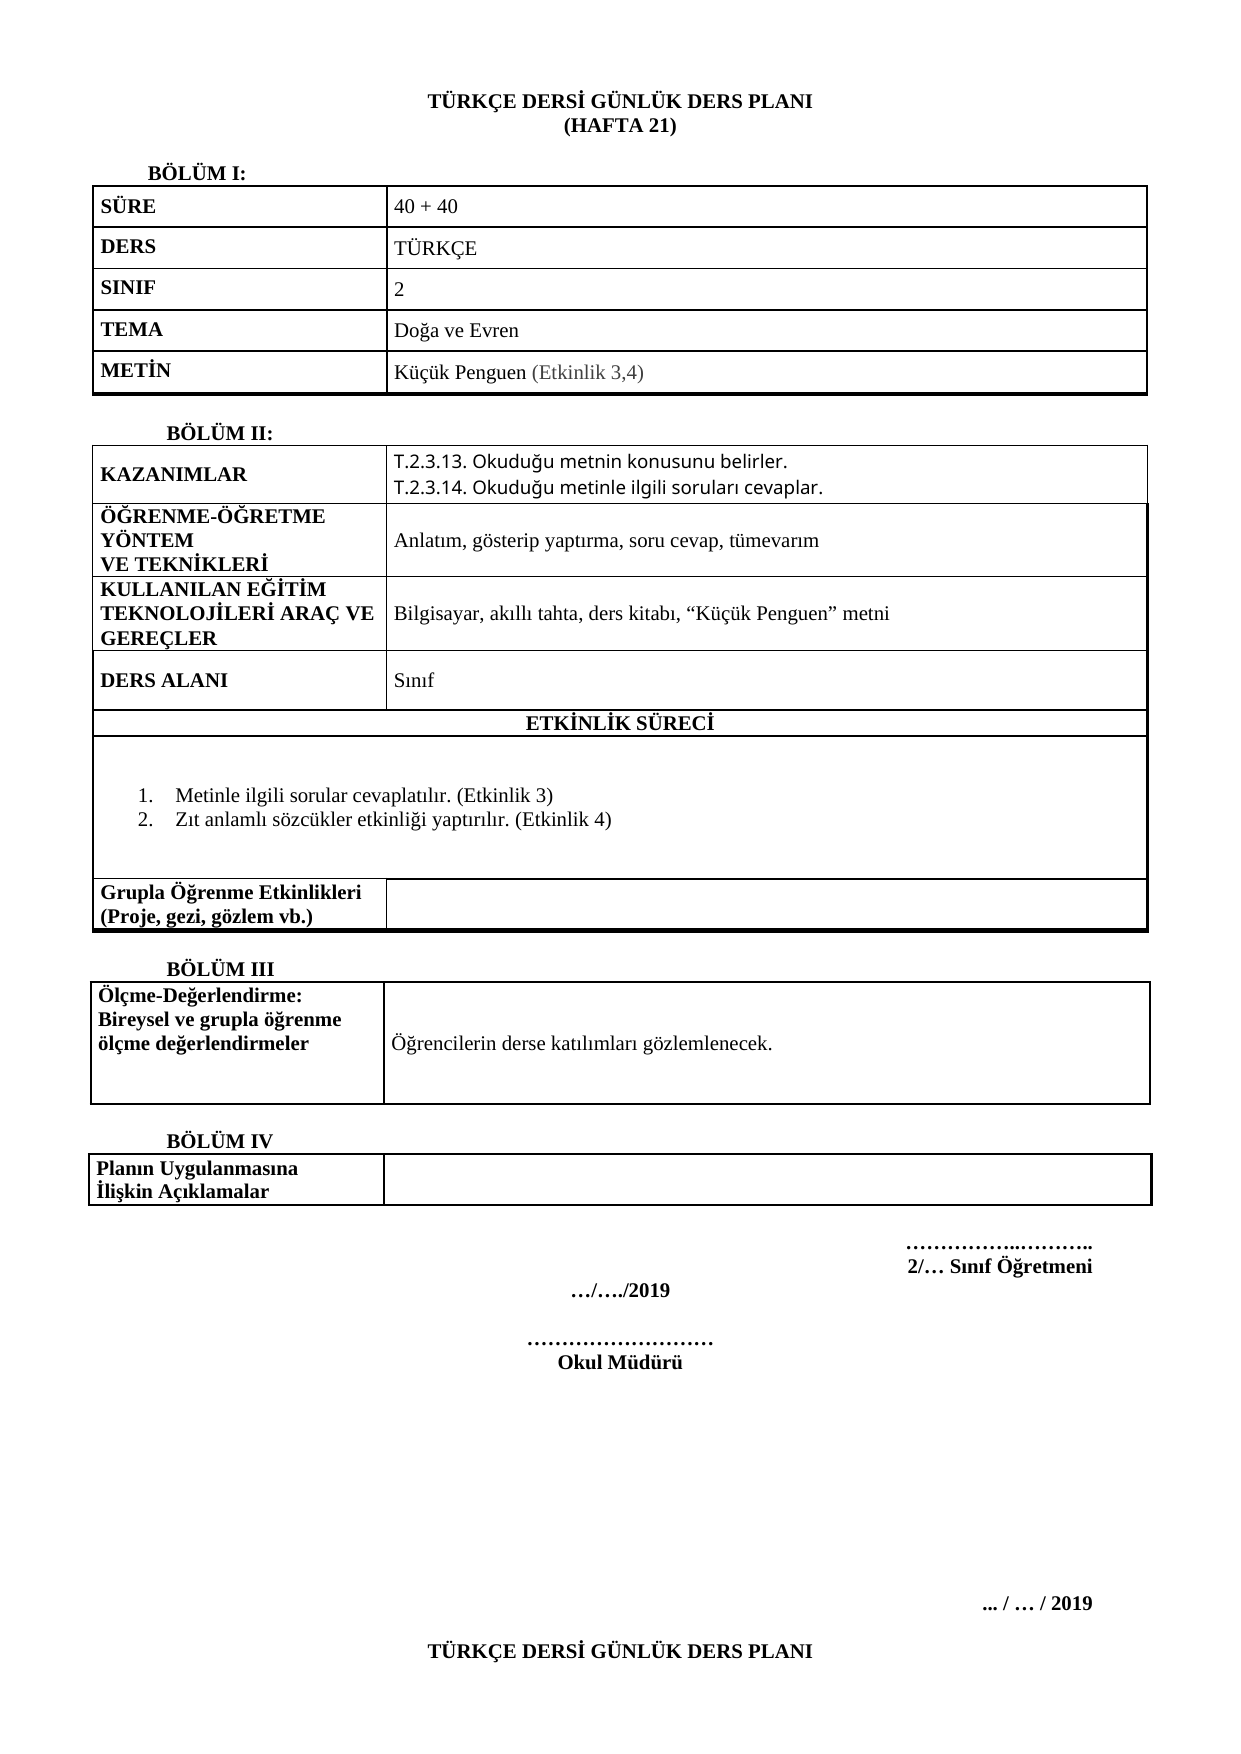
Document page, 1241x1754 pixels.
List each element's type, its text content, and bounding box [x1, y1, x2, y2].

table_cell ETKİNLİK SÜRECİ [94, 711, 1146, 734]
table_cell Sınıf [387, 651, 1146, 709]
table_header [385, 1155, 1150, 1203]
table_cell Grupla Öğrenme Etkinlikleri (Proje, gezi, gözlem vb.) [94, 879, 386, 928]
table_cell Bilgisayar, akıllı tahta, ders kitabı, “Küçük Penguen” metni [387, 577, 1146, 649]
text (HAFTA 21) [148, 113, 1092, 137]
table_header KAZANIMLAR [93, 446, 386, 503]
text Okul Müdürü [148, 1350, 1092, 1374]
text 2/… Sınıf Öğretmeni [148, 1254, 1092, 1278]
text TÜRKÇE DERSİ GÜNLÜK DERS PLANI [148, 1639, 1092, 1663]
text ……………..……….. [148, 1230, 1092, 1254]
table_cell DERS [94, 228, 386, 268]
table_cell Küçük Penguen (Etkinlik 3,4) [388, 352, 1146, 392]
table_cell Metinle ilgili sorular cevaplatılır. (Etkinlik 3) Zıt anlamlı sözcükler etkinliği yaptırılır. (Etkinlik 4) [94, 737, 1146, 878]
table_header SÜRE [94, 187, 386, 226]
table_cell SINIF [94, 269, 386, 309]
table_cell 2 [388, 269, 1146, 309]
table_cell Anlatım, gösterip yaptırma, soru cevap, tümevarım [387, 504, 1146, 576]
table_header Öğrencilerin derse katılımları gözlemlenecek. [385, 983, 1149, 1103]
table_header 40 + 40 [388, 187, 1146, 226]
table_cell TÜRKÇE [388, 228, 1146, 268]
text BÖLÜM I: [148, 161, 1092, 185]
text BÖLÜM II: [148, 420, 1092, 444]
table_cell ÖĞRENME-ÖĞRETME YÖNTEM VE TEKNİKLERİ [93, 504, 386, 576]
table_cell [387, 880, 1146, 928]
table_cell DERS ALANI [94, 651, 386, 709]
text TÜRKÇE DERSİ GÜNLÜK DERS PLANI [148, 89, 1092, 113]
table_cell KULLANILAN EĞİTİM TEKNOLOJİLERİ ARAÇ VE GEREÇLER [93, 577, 386, 649]
subtitle BÖLÜM IV [148, 1129, 1092, 1153]
table_header T.2.3.13. Okuduğu metnin konusunu belirler. T.2.3.14. Okuduğu metinle ilgili soruları cevaplar. [387, 446, 1147, 503]
subtitle BÖLÜM III [148, 957, 1092, 981]
table_cell METİN [94, 352, 386, 392]
text ... / … / 2019 [148, 1591, 1092, 1615]
table_header Planın Uygulanmasına İlişkin Açıklamalar [90, 1155, 383, 1203]
table_header Ölçme-Değerlendirme: Bireysel ve grupla öğrenme ölçme değerlendirmeler [92, 983, 383, 1103]
table_cell TEMA [94, 311, 386, 350]
text …/…./2019 [148, 1278, 1092, 1302]
table_cell Doğa ve Evren [388, 311, 1146, 350]
text ……………………… [148, 1326, 1092, 1350]
